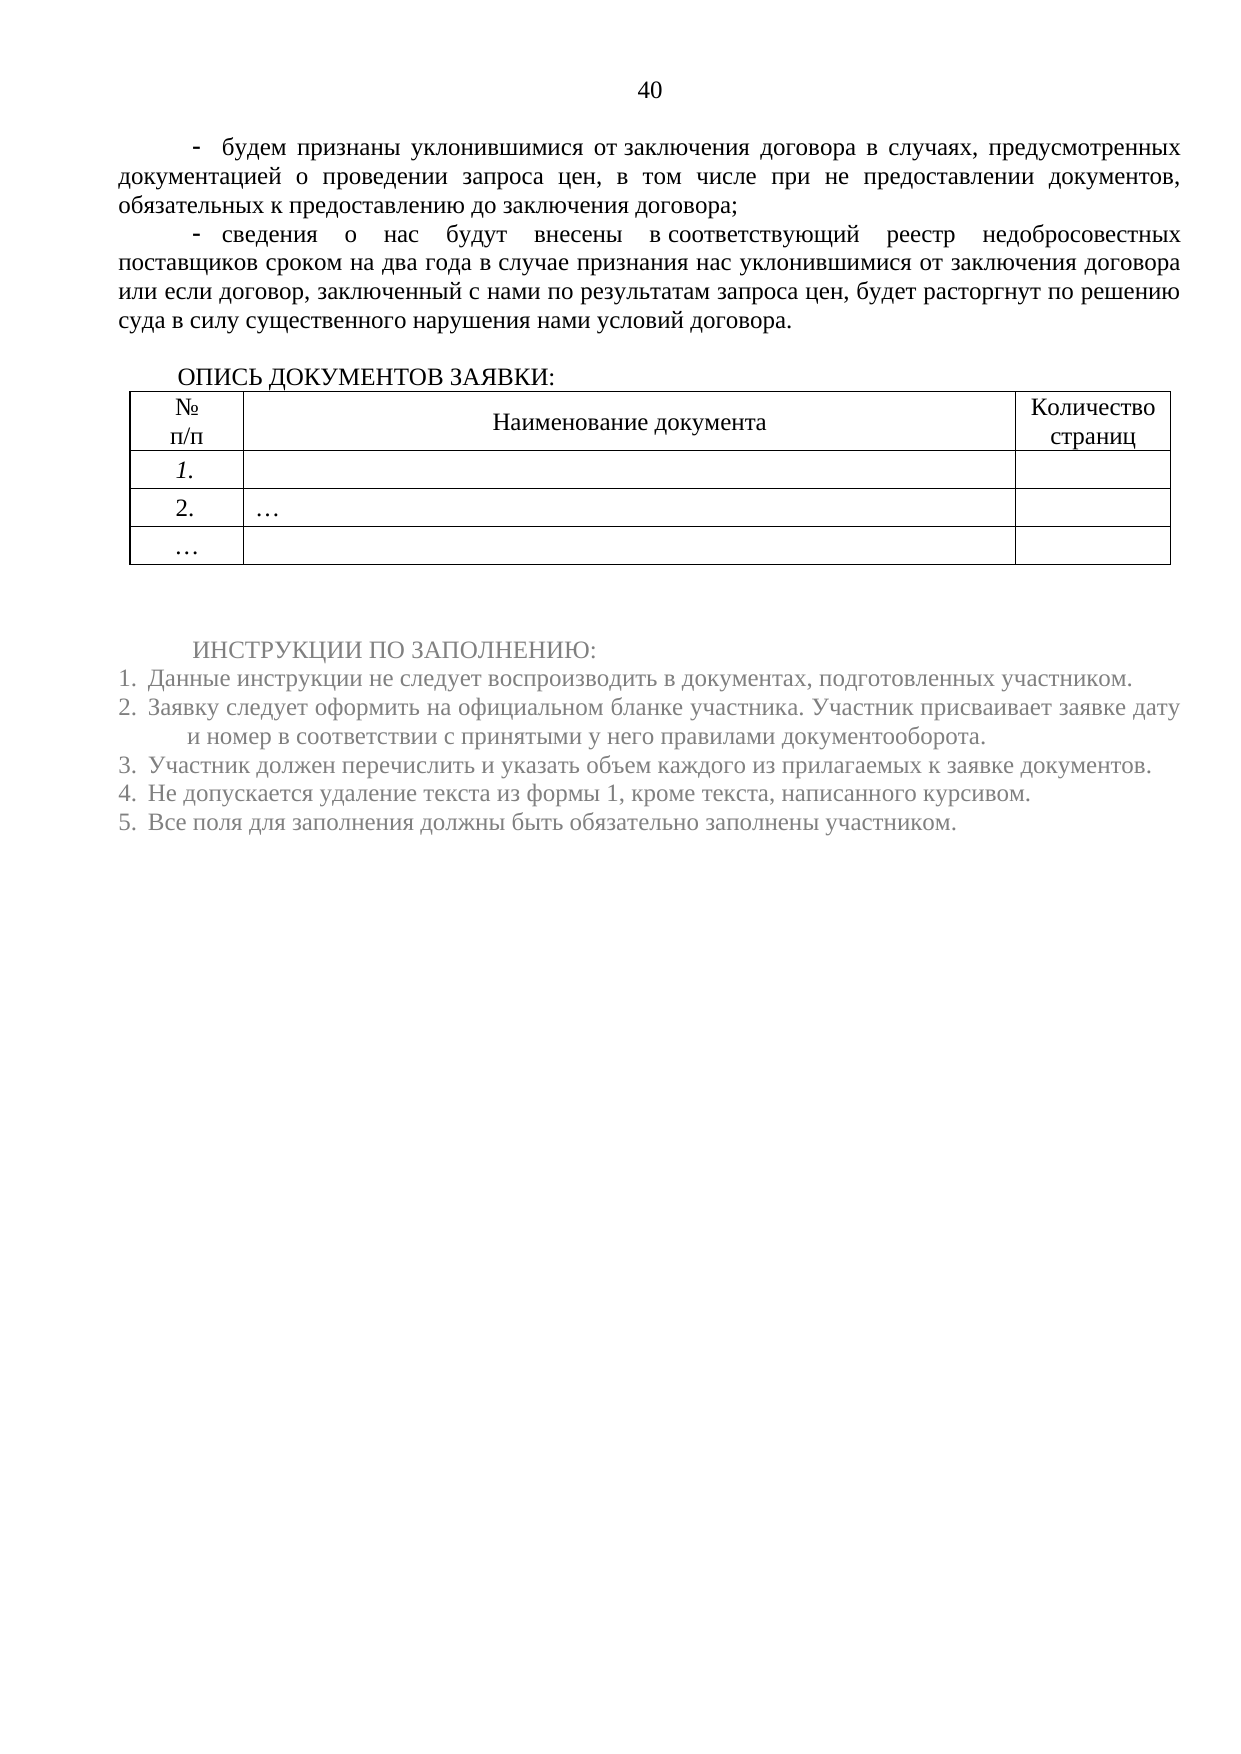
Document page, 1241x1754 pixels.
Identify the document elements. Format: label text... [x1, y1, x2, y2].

list Участник должен перечислить и указать объем каждого из прилагаемых к заявке документов. [118, 750, 1181, 778]
table_header Количество страниц [1016, 392, 1170, 450]
list будем признаны уклонившимися от заключения договора в случаях, предусмотренных документацией о проведении запроса цен, в том числе при не предоставлении документов, обязательных к предоставлению до заключения договора; [118, 132, 1181, 219]
table_header № п/п [131, 392, 243, 450]
table_header Наименование документа [244, 392, 1015, 450]
table_cell [244, 451, 1015, 488]
table_cell [131, 489, 243, 526]
table_cell [244, 527, 1015, 564]
table_cell [1016, 451, 1170, 488]
text ИНСТРУКЦИИ ПО ЗАПОЛНЕНИЮ: [118, 635, 1181, 663]
table_cell … [131, 527, 243, 564]
list Все поля для заполнения должны быть обязательно заполнены участником. [118, 807, 1181, 836]
text ОПИСЬ ДОКУМЕНТОВ ЗАЯВКИ: [118, 362, 1181, 391]
list Данные инструкции не следует воспроизводить в документах, подготовленных участником. [118, 663, 1181, 692]
table_cell [1016, 489, 1170, 526]
list Не допускается удаление текста из формы 1, кроме текста, написанного курсивом. [118, 778, 1181, 807]
list Заявку следует оформить на официальном бланке участника. Участник присваивает заявке дату и номер в соответствии с принятыми у него правилами документооборота. [118, 692, 1181, 750]
list сведения о нас будут внесены в соответствующий реестр недобросовестных поставщиков сроком на два года в случае признания нас уклонившимися от заключения договора или если договор, заключенный с нами по результатам запроса цен, будет расторгнут по решению суда в силу существенного нарушения нами условий договора. [118, 219, 1181, 334]
table_cell [131, 451, 243, 488]
table_cell … [244, 489, 1015, 526]
table_cell [1016, 527, 1170, 564]
